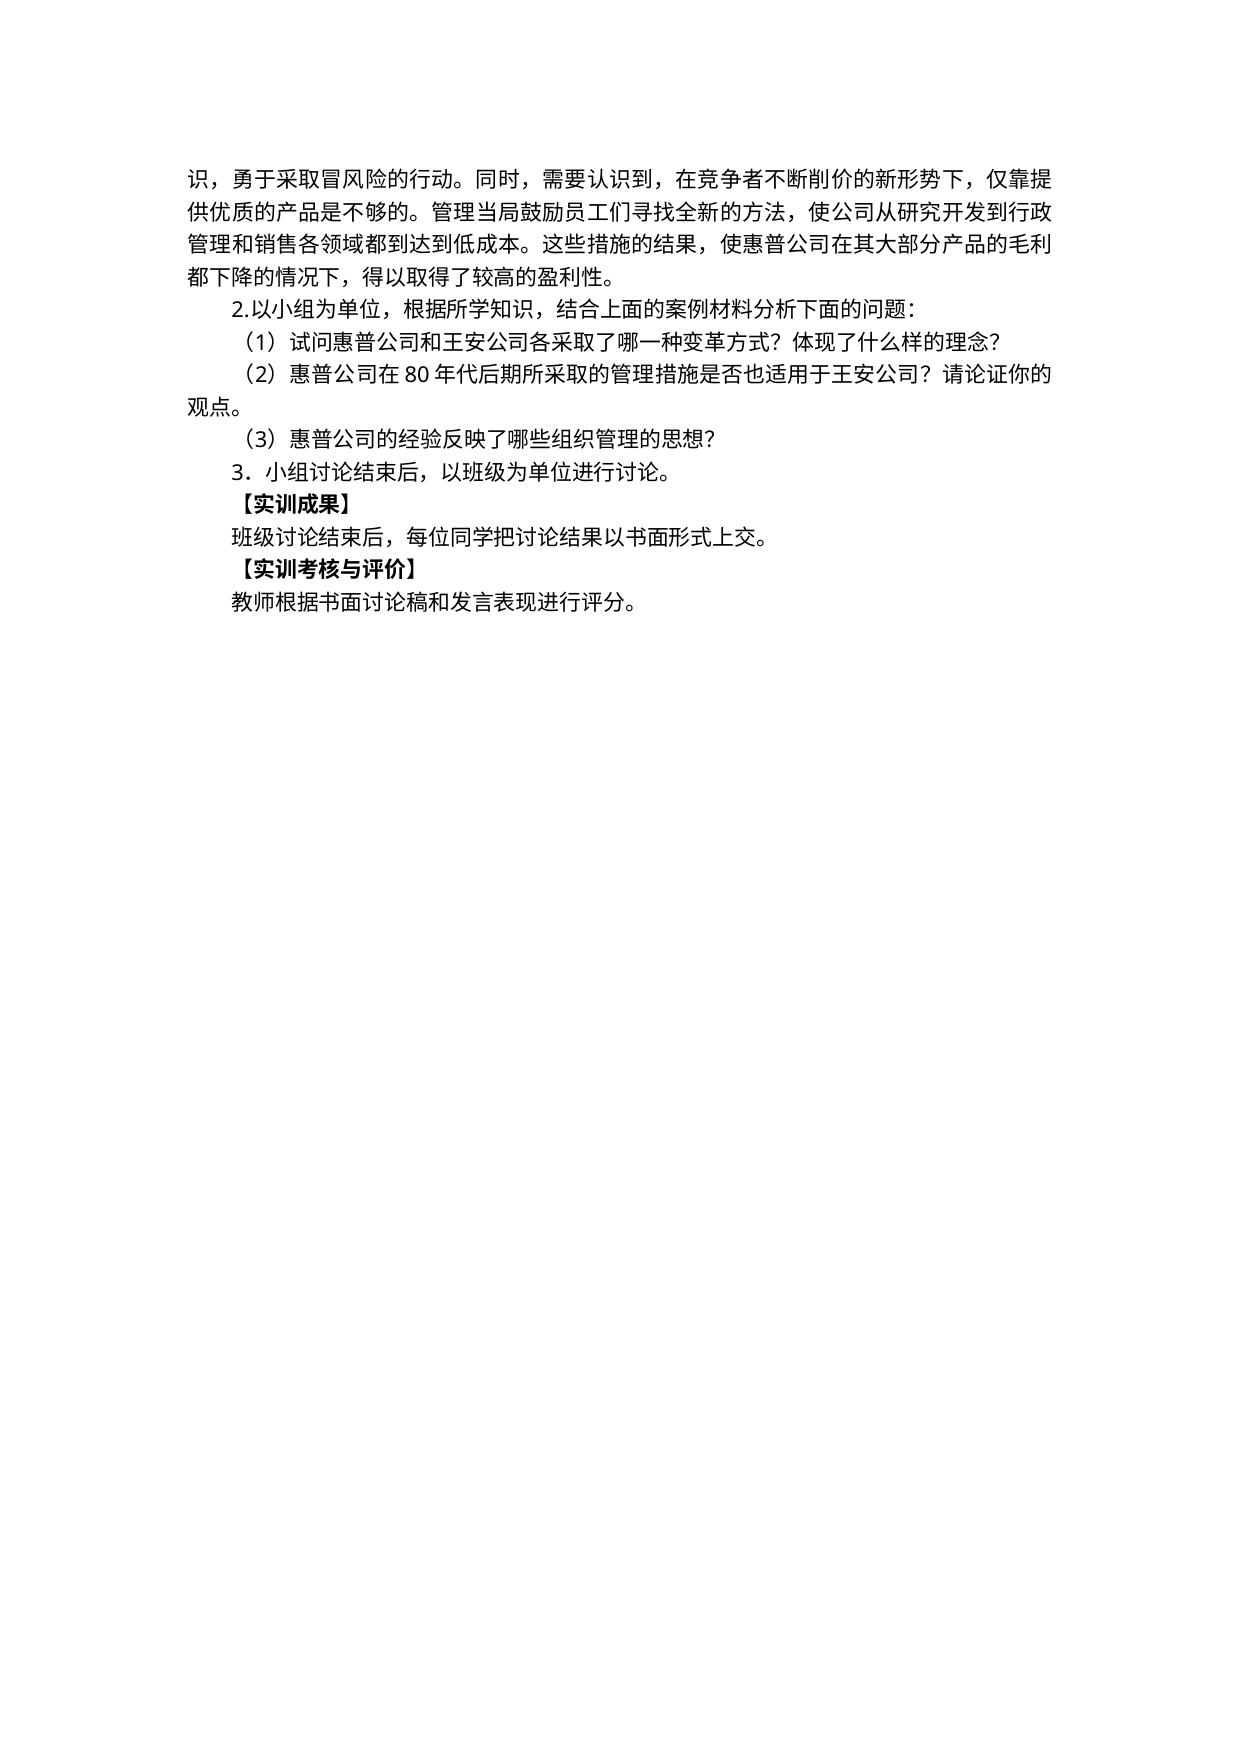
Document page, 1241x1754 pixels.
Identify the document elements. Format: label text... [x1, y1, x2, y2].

text （1）试问惠普公司和王安公司各采取了哪一种变革方式？体现了什么样的理念？ [187, 324, 1053, 357]
text （3）惠普公司的经验反映了哪些组织管理的思想？ [187, 422, 1053, 454]
text 3．小组讨论结束后，以班级为单位进行讨论。 [187, 454, 1053, 487]
text 【实训成果】 [187, 487, 1053, 519]
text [187, 162, 1053, 292]
text （2）惠普公司在80年代后期所采取的管理措施是否也适用于王安公司？请论证你的观点。 [187, 357, 1053, 422]
text 教师根据书面讨论稿和发言表现进行评分。 [187, 584, 1053, 617]
text 2.以小组为单位，根据所学知识，结合上面的案例材料分析下面的问题： [187, 292, 1053, 324]
text 【实训考核与评价】 [187, 552, 1053, 584]
text 班级讨论结束后，每位同学把讨论结果以书面形式上交。 [187, 519, 1053, 552]
